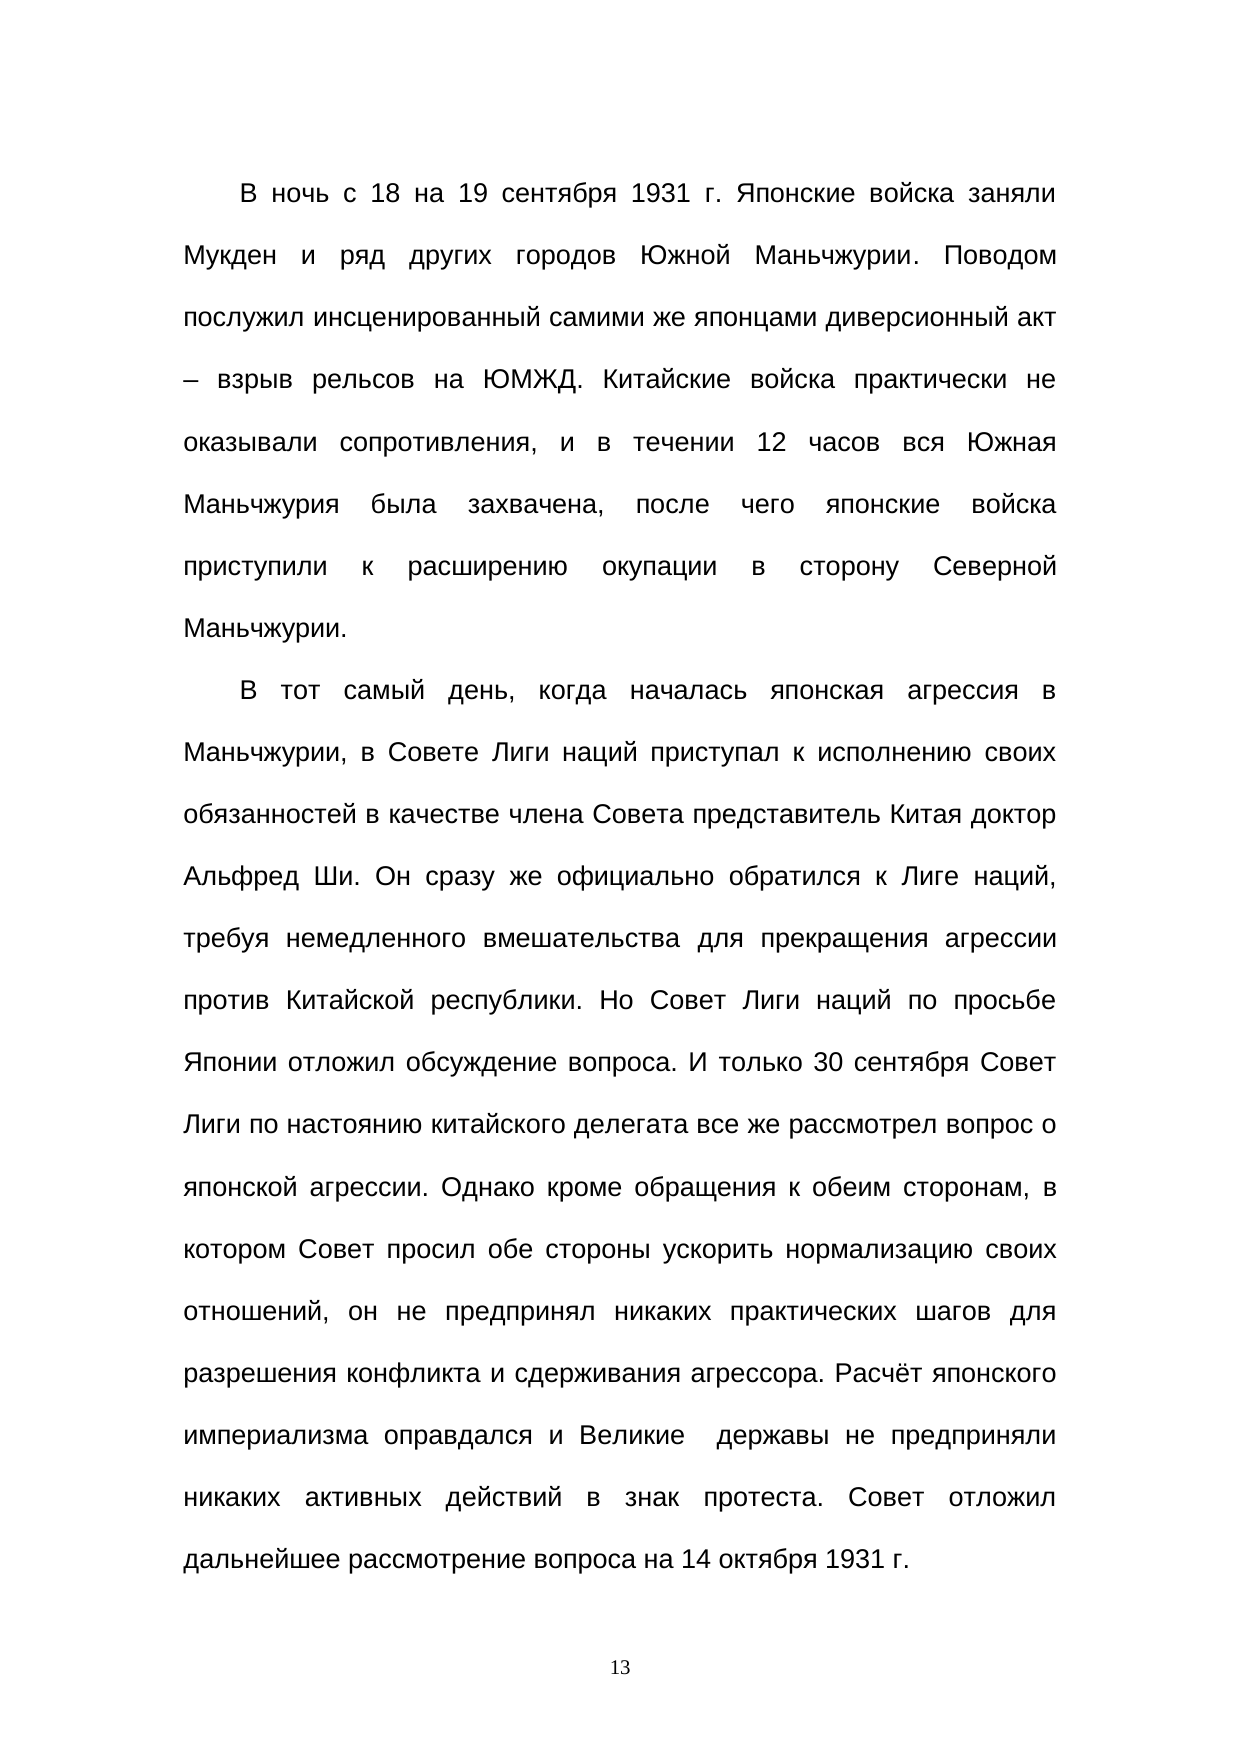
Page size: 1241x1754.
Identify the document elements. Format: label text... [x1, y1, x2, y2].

text В тот самый день, когда началась японская агрессия в Маньчжурии, в Совете Лиги наций приступал к исполнению своих обязанностей в качестве члена Совета представитель Китая доктор Альфред Ши. Он сразу же официально обратился к Лиге наций, требуя немедленного вмешательства для прекращения агрессии против Китайской республики. Но Совет Лиги наций по просьбе Японии отложил обсуждение вопроса. И только 30 сентября Совет Лиги по настоянию китайского делегата все же рассмотрел вопрос о японской агрессии. Однако кроме обращения к обеим сторонам, в котором Совет просил обе стороны ускорить нормализацию своих отношений, он не предпринял никаких практических шагов для разрешения конфликта и сдерживания агрессора. Расчёт японского империализма оправдался и Великие державы не предприняли никаких активных действий в знак протеста. Совет отложил дальнейшее рассмотрение вопроса на 14 октября 1931 г. [183, 674, 1057, 1574]
text В ночь с 18 на 19 сентября 1931 г. Японские войска заняли Мукден и ряд других городов Южной Маньчжурии. Поводом послужил инсценированный самими же японцами диверсионный акт – взрыв рельсов на ЮМЖД. Китайские войска практически не оказывали сопротивления, и в течении 12 часов вся Южная Маньчжурия была захвачена, после чего японские войска приступили к расширению окупации в сторону Северной Маньчжурии. [183, 177, 1057, 643]
